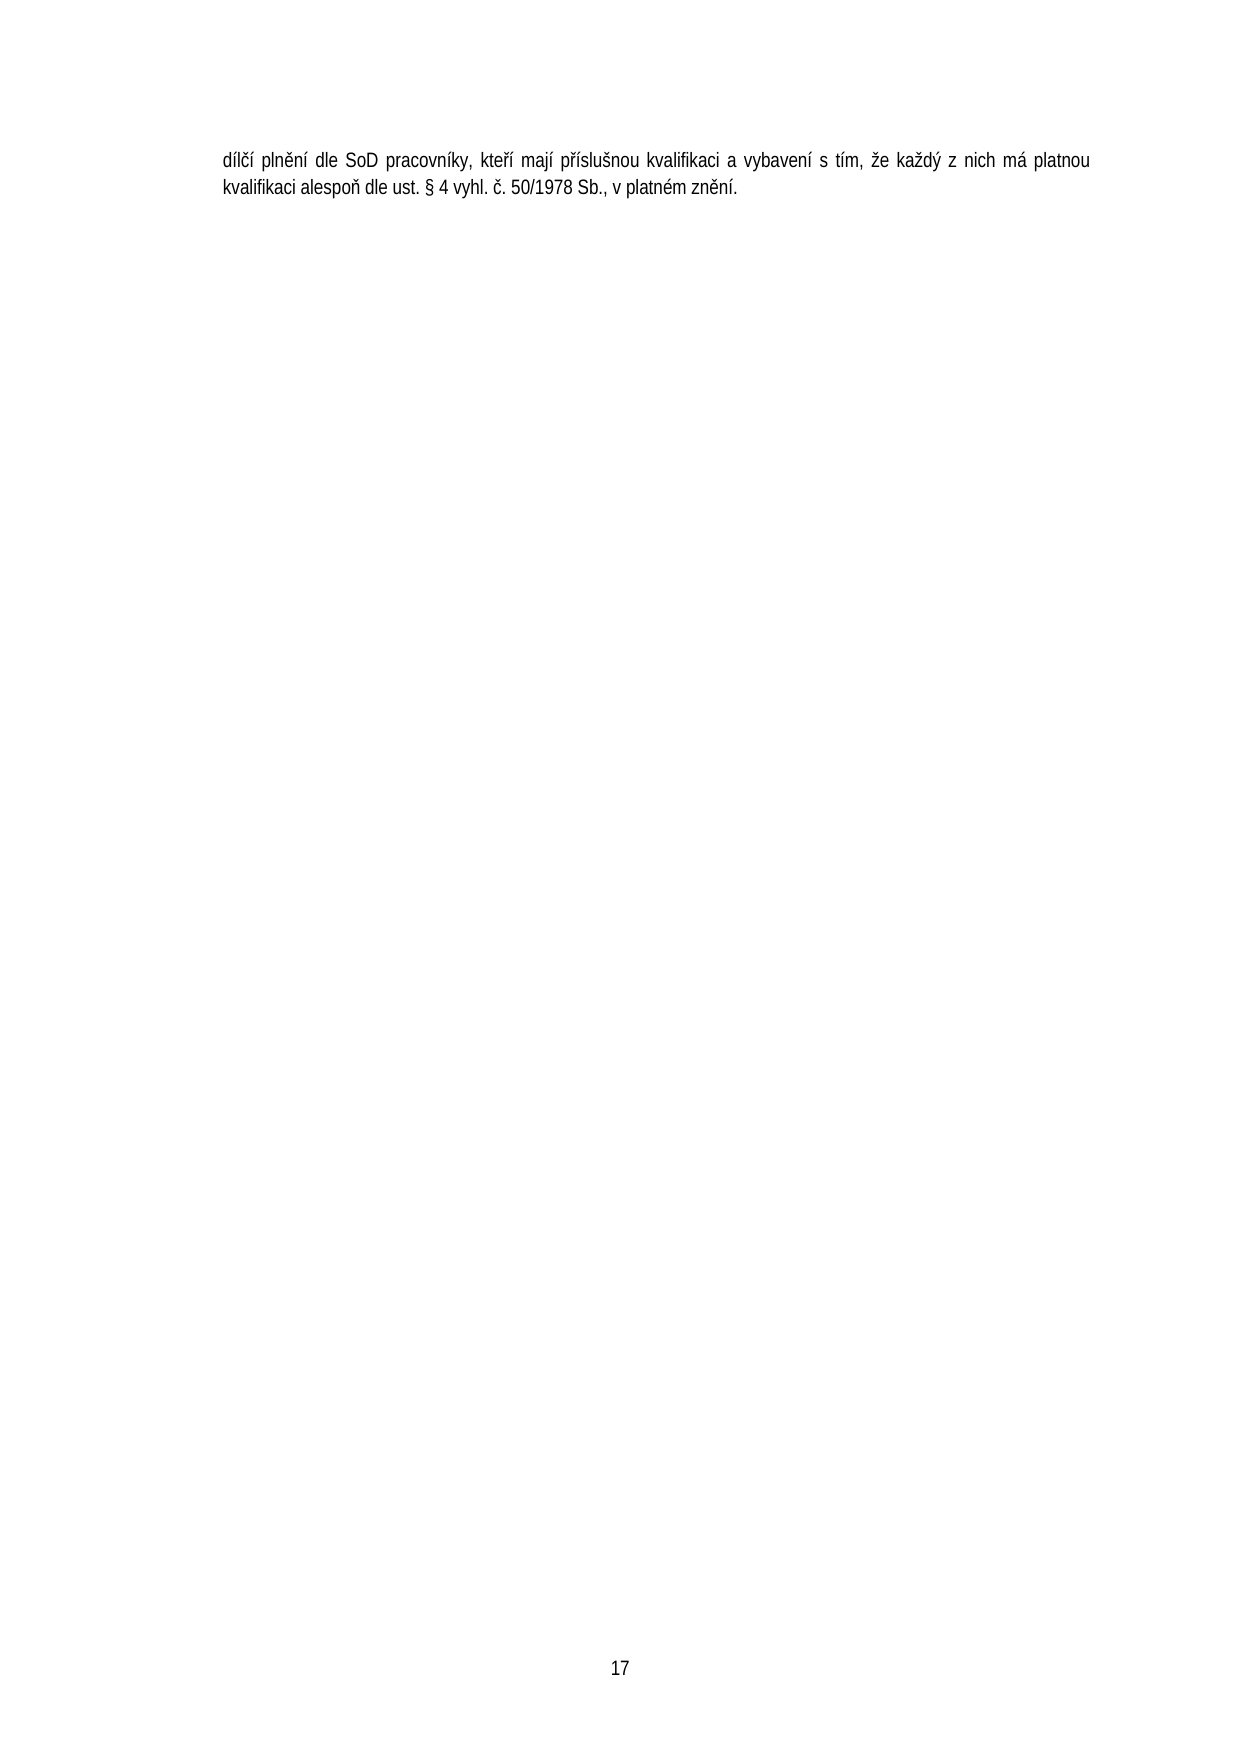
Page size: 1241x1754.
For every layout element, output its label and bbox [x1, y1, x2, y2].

list [185, 148, 1093, 199]
